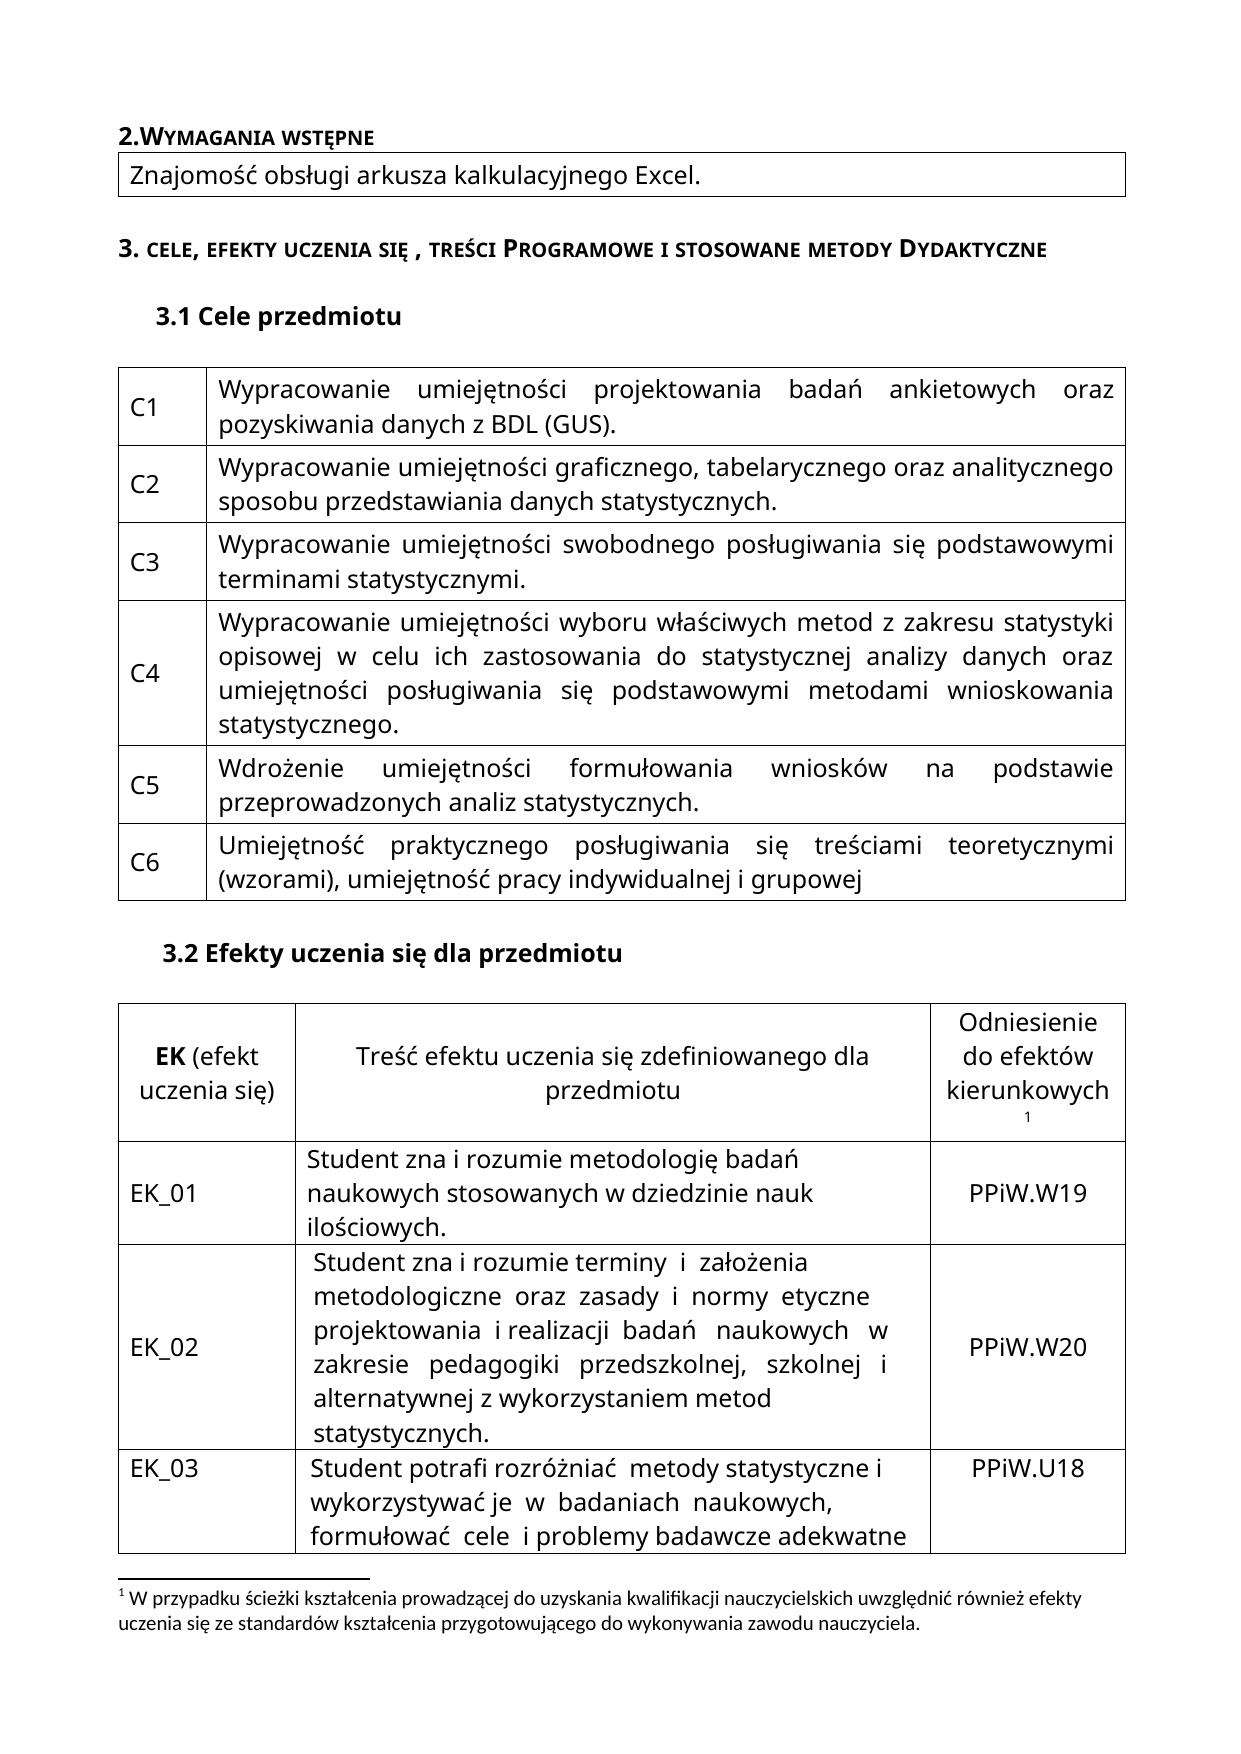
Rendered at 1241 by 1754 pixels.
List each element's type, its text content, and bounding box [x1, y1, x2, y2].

table_cell C2 [119, 446, 206, 522]
table_header EK (efekt uczenia się) [119, 1004, 295, 1141]
text 3.1 Cele przedmiotu [156, 299, 1122, 333]
text 3. cele, efekty uczenia się , treści Programowe i stosowane metody Dydaktyczne [118, 231, 1122, 265]
table_header Znajomość obsługi arkusza kalkulacyjnego Excel. [119, 153, 1125, 196]
table_cell C5 [119, 746, 206, 823]
table_cell C3 [119, 523, 206, 599]
table_cell Student zna i rozumie metodologię badań naukowych stosowanych w dziedzinie nauk ilościowych. [296, 1142, 930, 1244]
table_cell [296, 1450, 930, 1552]
table_header Odniesienie do efektów kierunkowych [931, 1004, 1125, 1141]
table_cell PPiW.W19 [931, 1142, 1125, 1244]
table_cell PPiW.U18 [931, 1450, 1125, 1552]
table_cell C4 [119, 601, 206, 745]
table_cell Wypracowanie umiejętności graficznego, tabelarycznego oraz analitycznego sposobu przedstawiania danych statystycznych. [207, 446, 1125, 522]
table_cell PPiW.W20 [931, 1245, 1125, 1449]
table_cell Wdrożenie umiejętności formułowania wniosków na podstawie przeprowadzonych analiz statystycznych. [207, 746, 1125, 823]
table_header C1 [119, 368, 206, 444]
table_cell Student zna i rozumie terminy i założenia metodologiczne oraz zasady i normy etyczne projektowania i realizacji badań naukowych w zakresie pedagogiki przedszkolnej, szkolnej i alternatywnej z wykorzystaniem metod statystycznych. [296, 1245, 930, 1449]
table_cell C6 [119, 824, 206, 900]
table_cell EK_03 [119, 1450, 295, 1552]
table_cell EK_01 [119, 1142, 295, 1244]
table_cell Wypracowanie umiejętności wyboru właściwych metod z zakresu statystyki opisowej w celu ich zastosowania do statystycznej analizy danych oraz umiejętności posługiwania się podstawowymi metodami wnioskowania statystycznego. [207, 601, 1125, 745]
table_cell EK_02 [119, 1245, 295, 1449]
table_header Treść efektu uczenia się zdefiniowanego dla przedmiotu [296, 1004, 930, 1141]
table_cell Wypracowanie umiejętności swobodnego posługiwania się podstawowymi terminami statystycznymi. [207, 523, 1125, 599]
table_header Wypracowanie umiejętności projektowania badań ankietowych oraz pozyskiwania danych z BDL (GUS). [207, 368, 1125, 444]
table_cell Umiejętność praktycznego posługiwania się treściami teoretycznymi (wzorami), umiejętność pracy indywidualnej i grupowej [207, 824, 1125, 900]
text 2.Wymagania wstępne [118, 118, 1122, 152]
text 3.2 Efekty uczenia się dla przedmiotu [162, 935, 1122, 969]
